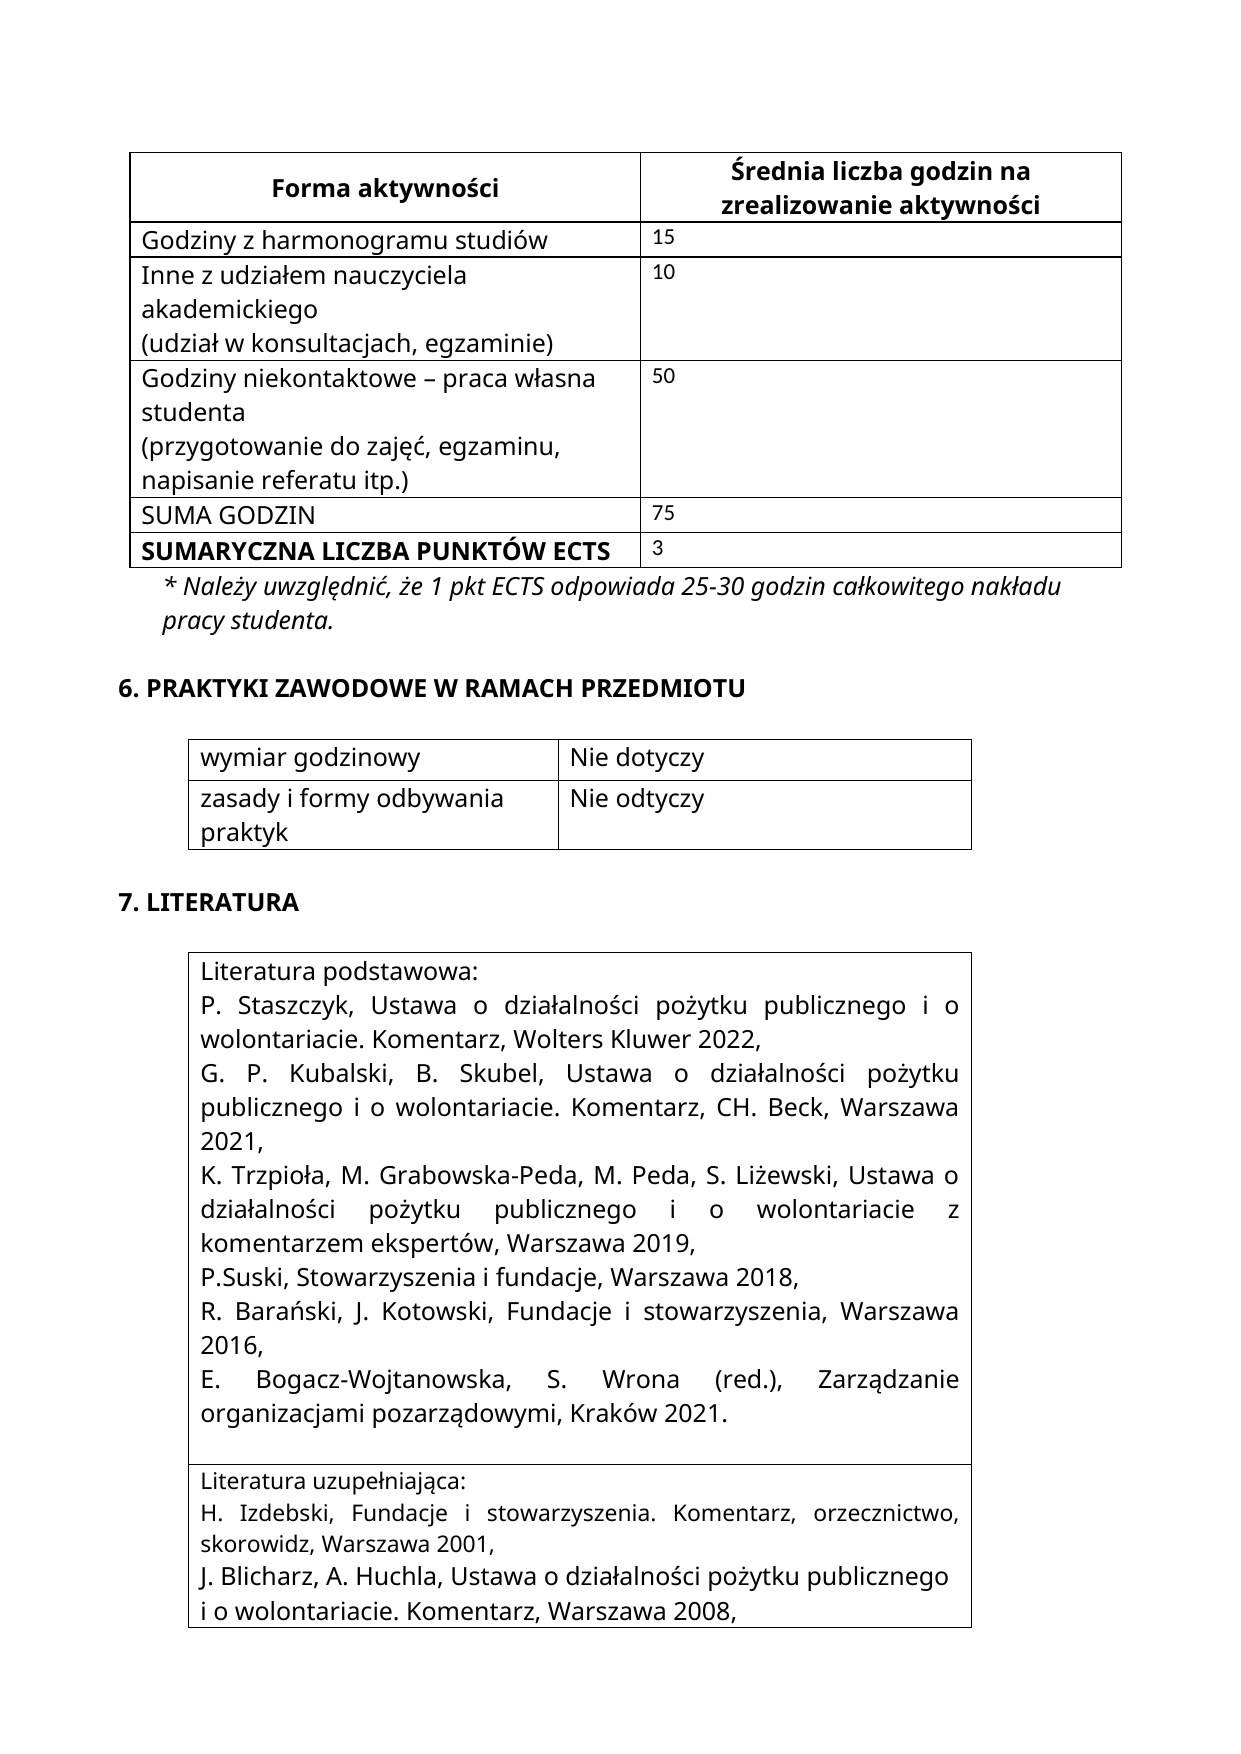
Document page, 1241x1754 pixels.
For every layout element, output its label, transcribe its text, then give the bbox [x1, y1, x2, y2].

table_header Forma aktywności [131, 153, 640, 221]
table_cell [189, 1465, 971, 1627]
table_cell Nie odtyczy [559, 781, 971, 849]
table_cell Godziny z harmonogramu studiów [131, 223, 640, 256]
table_header Nie dotyczy [559, 740, 971, 780]
table_cell 3 [641, 533, 1121, 567]
table_cell Godziny niekontaktowe – praca własna studenta (przygotowanie do zajęć, egzaminu, napisanie referatu itp.) [131, 361, 640, 497]
text 6. PRAKTYKI ZAWODOWE W RAMACH PRZEDMIOTU [118, 670, 1122, 704]
table_cell SUMARYCZNA LICZBA PUNKTÓW ECTS [131, 533, 640, 567]
table_cell 50 [641, 361, 1121, 497]
table_cell zasady i formy odbywania praktyk [189, 781, 558, 849]
text * Należy uwzględnić, że 1 pkt ECTS odpowiada 25-30 godzin całkowitego nakładu pracy studenta. [162, 568, 1122, 636]
text 7. LITERATURA [118, 884, 1122, 918]
table_cell Inne z udziałem nauczyciela akademickiego (udział w konsultacjach, egzaminie) [131, 258, 640, 360]
table_cell 10 [641, 258, 1121, 360]
table_header wymiar godzinowy [189, 740, 558, 780]
table_cell SUMA GODZIN [131, 498, 640, 532]
table_header Średnia liczba godzin na zrealizowanie aktywności [641, 153, 1121, 221]
table_cell 15 [641, 223, 1121, 256]
table_header Literatura podstawowa: P. Staszczyk, Ustawa o działalności pożytku publicznego i o wolontariacie. Komentarz, Wolters Kluwer 2022, G. P. Kubalski, B. Skubel, Ustawa o działalności pożytku publicznego i o wolontariacie. Komentarz, CH. Beck, Warszawa 2021, K. Trzpioła, M. Grabowska-Peda, M. Peda, S. Liżewski, Ustawa o działalności pożytku publicznego i o wolontariacie z komentarzem ekspertów, Warszawa 2019, P.Suski, Stowarzyszenia i fundacje, Warszawa 2018, R. Barański, J. Kotowski, Fundacje i stowarzyszenia, Warszawa 2016, E. Bogacz-Wojtanowska, S. Wrona (red.), Zarządzanie organizacjami pozarządowymi, Kraków 2021. [189, 953, 971, 1464]
table_cell 75 [641, 498, 1121, 532]
